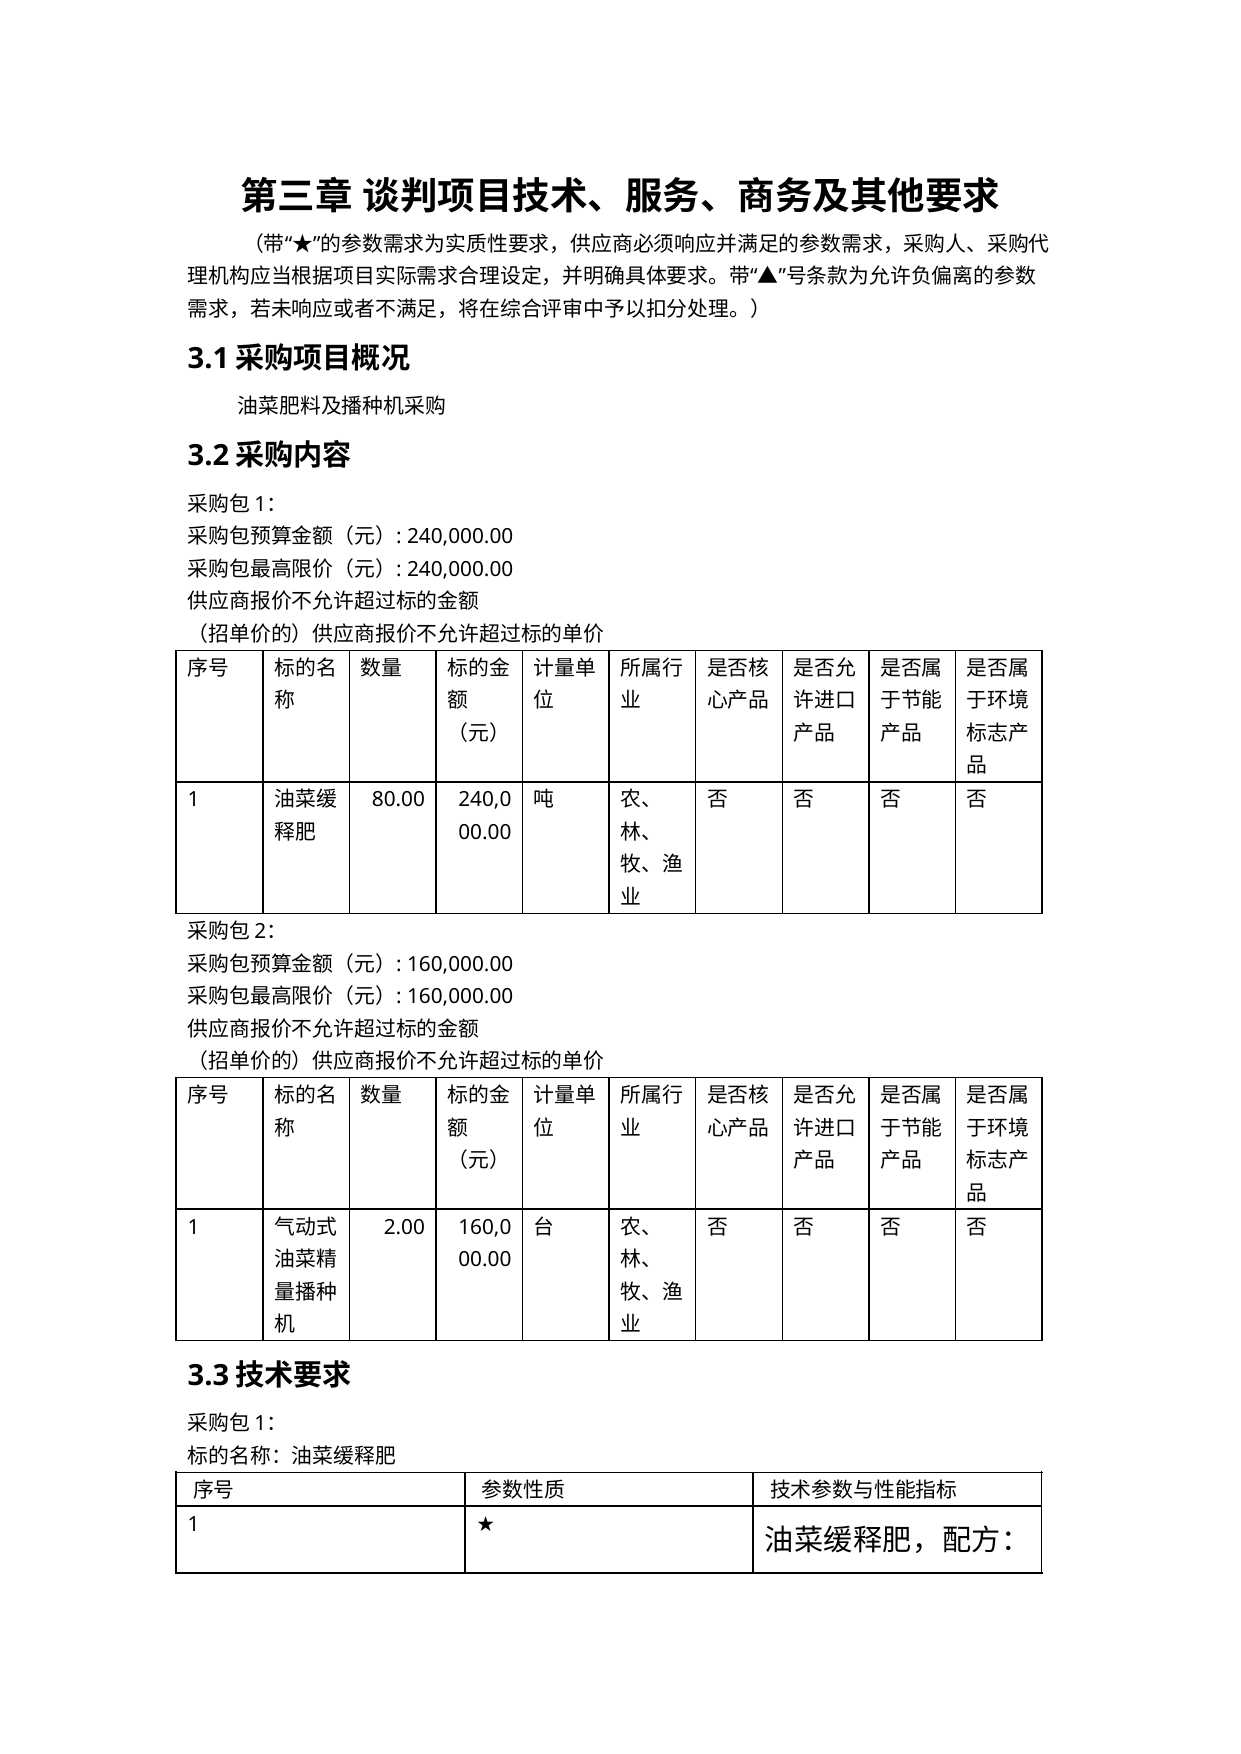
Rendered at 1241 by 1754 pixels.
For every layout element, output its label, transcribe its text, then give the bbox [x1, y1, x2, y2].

table_cell 台 [523, 1210, 608, 1340]
table_cell ★ [466, 1507, 752, 1572]
text 采购包1： [187, 1406, 1053, 1439]
text 3.1采购项目概况 [187, 324, 1053, 389]
table_header 标的金额 （元） [437, 1078, 522, 1208]
table_cell 240,000.00 [437, 783, 522, 913]
table_cell 农、林、牧、渔业 [610, 783, 695, 913]
table_header 是否允许进口产品 [783, 651, 868, 781]
table_cell 否 [956, 1210, 1041, 1340]
text （招单价的）供应商报价不允许超过标的单价 [187, 1044, 1053, 1077]
table_cell 否 [696, 1210, 782, 1340]
table_header 是否允许进口产品 [783, 1078, 868, 1208]
text 采购包预算金额（元）: 160,000.00 [187, 947, 1053, 979]
text 采购包2： [187, 914, 1053, 947]
table_header 是否核心产品 [696, 651, 782, 781]
table_header 技术参数与性能指标 [754, 1473, 1041, 1505]
table_cell 否 [956, 783, 1041, 913]
text （带“★”的参数需求为实质性要求，供应商必须响应并满足的参数需求，采购人、采购代理机构应当根据项目实际需求合理设定，并明确具体要求。带“▲”号条款为允许负偏离的参数需求，若未响应或者不满足，将在综合评审中予以扣分处理。） [187, 227, 1053, 324]
text 采购包最高限价（元）: 240,000.00 [187, 552, 1053, 584]
table_header 序号 [177, 651, 262, 781]
table_header 是否属于环境标志产品 [956, 651, 1041, 781]
table_header 是否属于环境标志产品 [956, 1078, 1041, 1208]
table_cell 1 [177, 1507, 464, 1572]
table_cell 80.00 [350, 783, 435, 913]
table_header 标的名称 [264, 651, 349, 781]
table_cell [754, 1507, 1041, 1572]
table_header 数量 [350, 651, 435, 781]
text 油菜肥料及播种机采购 [187, 389, 1053, 422]
table_header 序号 [177, 1473, 464, 1505]
table_header 计量单位 [523, 1078, 608, 1208]
table_cell 1 [177, 1210, 262, 1340]
table_cell 160,000.00 [437, 1210, 522, 1340]
text 标的名称：油菜缓释肥 [187, 1439, 1053, 1471]
text 3.2采购内容 [187, 422, 1053, 487]
table_header 所属行业 [610, 1078, 695, 1208]
text 采购包预算金额（元）: 240,000.00 [187, 519, 1053, 552]
table_header 数量 [350, 1078, 435, 1208]
table_header 序号 [177, 1078, 262, 1208]
table_cell 油菜缓释肥 [264, 783, 349, 913]
table_cell 1 [177, 783, 262, 913]
table_cell 否 [870, 1210, 955, 1340]
table_header 标的名称 [264, 1078, 349, 1208]
table_cell 否 [783, 1210, 868, 1340]
table_cell 否 [696, 783, 782, 913]
table_header 是否核心产品 [696, 1078, 782, 1208]
table_cell 否 [783, 783, 868, 913]
text 采购包1： [187, 487, 1053, 519]
text 3.3技术要求 [187, 1341, 1053, 1406]
text 采购包最高限价（元）: 160,000.00 [187, 979, 1053, 1012]
table_cell 2.00 [350, 1210, 435, 1340]
table_header 所属行业 [610, 651, 695, 781]
table_header 计量单位 [523, 651, 608, 781]
text 供应商报价不允许超过标的金额 [187, 584, 1053, 617]
text 第三章 谈判项目技术、服务、商务及其他要求 [187, 162, 1053, 227]
table_header 是否属于节能产品 [870, 651, 955, 781]
text 供应商报价不允许超过标的金额 [187, 1012, 1053, 1044]
table_header 标的金额 （元） [437, 651, 522, 781]
table_cell 气动式油菜精量播种机 [264, 1210, 349, 1340]
table_cell 农、林、牧、渔业 [610, 1210, 695, 1340]
text （招单价的）供应商报价不允许超过标的单价 [187, 617, 1053, 649]
table_header 是否属于节能产品 [870, 1078, 955, 1208]
table_cell 否 [870, 783, 955, 913]
table_cell 吨 [523, 783, 608, 913]
table_header 参数性质 [466, 1473, 752, 1505]
